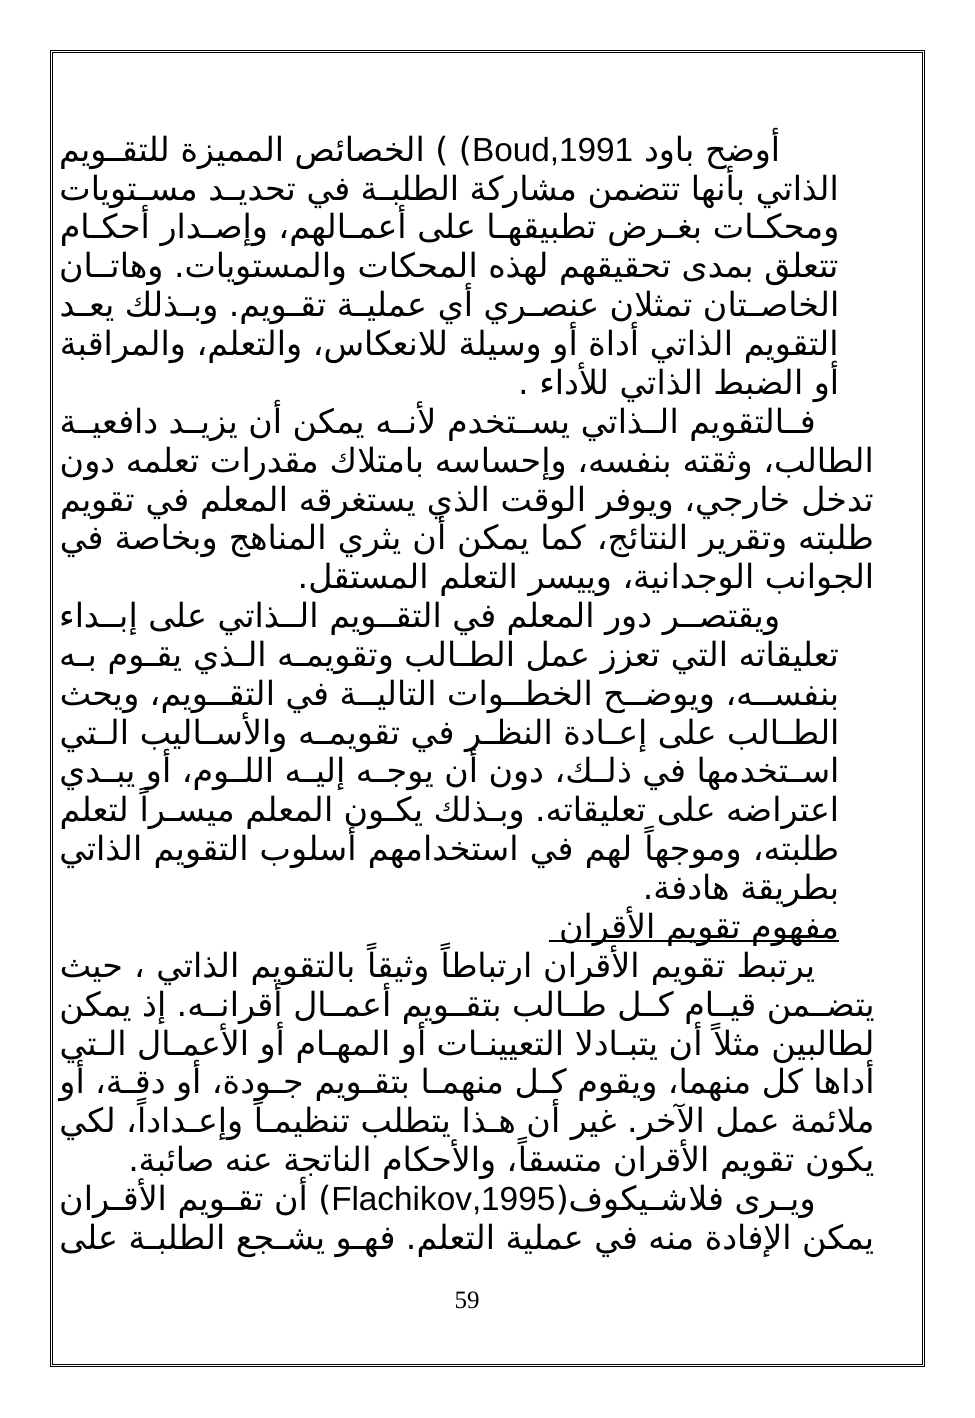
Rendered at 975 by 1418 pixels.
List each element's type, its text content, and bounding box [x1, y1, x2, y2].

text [59, 1179, 874, 1257]
text أوضح باود Boud,1991) ) الخصائص المميزة للتقويم الذاتي بأنها تتضمن مشاركة الطلبة في تحديد مستويات ومحكات بغرض تطبيقها على أعمالهم، وإصدار أحكام تتعلق بمدى تحقيقهم لهذه المحكات والمستويات. وهاتان الخاصتان تمثلان عنصري أي عملية تقويم. وبذلك يعد التقويم الذاتي أداة أو وسيلة للانعكاس، والتعلم، والمراقبة أو الضبط الذاتي للأداء . [59, 130, 839, 402]
text فالتقويم الذاتي يستخدم لأنه يمكن أن يزيد دافعية الطالب، وثقته بنفسه، وإحساسه بامتلاك مقدرات تعلمه دون تدخل خارجي، ويوفر الوقت الذي يستغرقه المعلم في تقويم طلبته وتقرير النتائج، كما يمكن أن يثري المناهج وبخاصة في الجوانب الوجدانية، وييسر التعلم المستقل. [59, 402, 874, 597]
text ويقتصر دور المعلم في التقويم الذاتي على إبداء تعليقاته التي تعزز عمل الطالب وتقويمه الذي يقوم به بنفسه، ويوضح الخطوات التالية في التقويم، ويحث الطالب على إعادة النظر في تقويمه والأساليب التي استخدمها في ذلك، دون أن يوجه إليه اللوم، أو يبدي اعتراضه على تعليقاته. وبذلك يكون المعلم ميسراً لتعلم طلبته، وموجهاً لهم في استخدامهم أسلوب التقويم الذاتي بطريقة هادفة. [59, 597, 839, 907]
text يرتبط تقويم الأقران ارتباطاً وثيقاً بالتقويم الذاتي ، حيث يتضمن قيام كل طالب بتقويم أعمال أقرانه. إذ يمكن لطالبين مثلاً أن يتبادلا التعيينات أو المهام أو الأعمال التي أداها كل منهما، ويقوم كل منهما بتقويم جودة، أو دقة، أو ملائمة عمل الآخر. غير أن هذا يتطلب تنظيماً وإعداداً، لكي يكون تقويم الأقران متسقاً، والأحكام الناتجة عنه صائبة. [59, 946, 874, 1179]
text مفهوم تقويم الأقران [59, 907, 839, 946]
